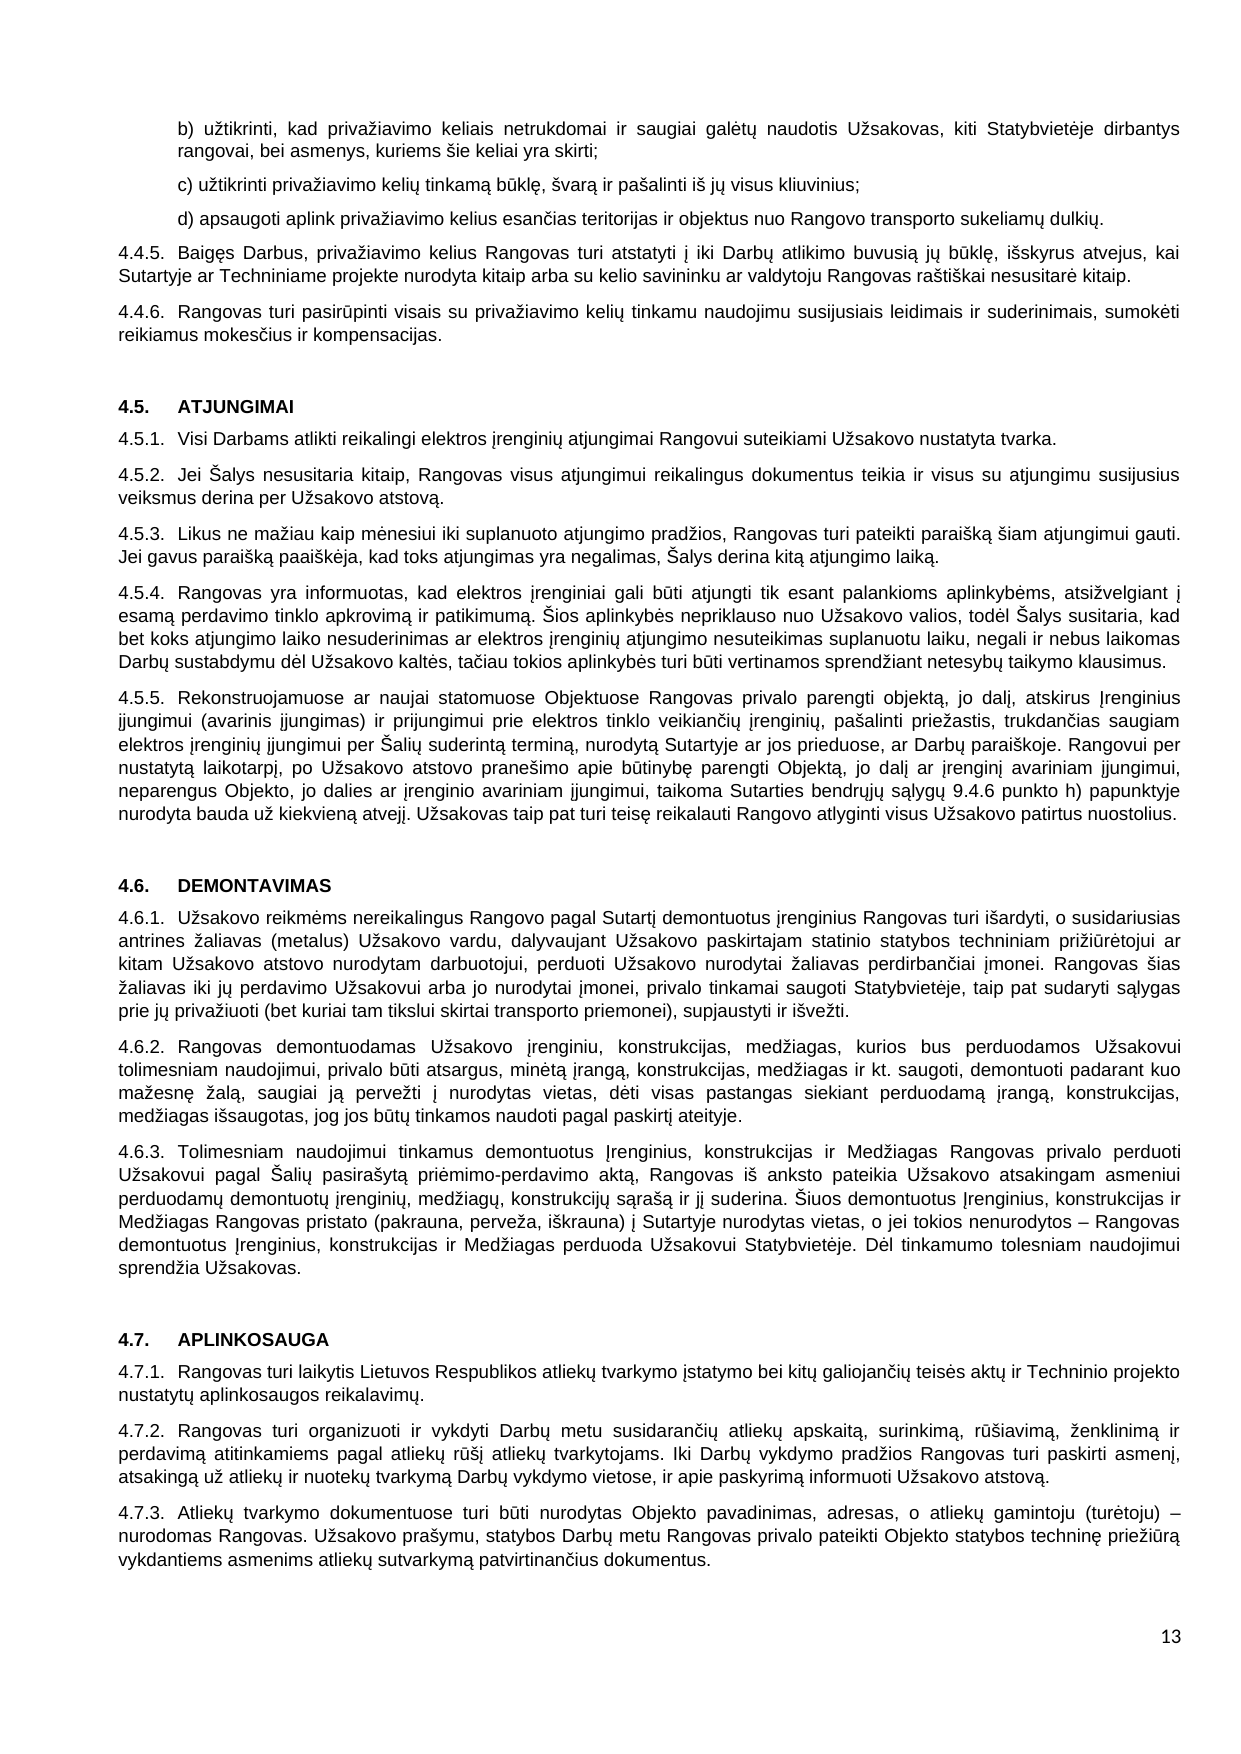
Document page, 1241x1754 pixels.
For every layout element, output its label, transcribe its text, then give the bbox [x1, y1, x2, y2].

text b) užtikrinti, kad privažiavimo keliais netrukdomai ir saugiai galėtų naudotis Užsakovas, kiti Statybvietėje dirbantys rangovai, bei asmenys, kuriems šie keliai yra skirti; [177, 118, 1181, 161]
list Rangovas turi pasirūpinti visais su privažiavimo kelių tinkamu naudojimu susijusiais leidimais ir suderinimais, sumokėti reikiamus mokesčius ir kompensacijas. [118, 301, 1181, 346]
subtitle Aplinkosauga [118, 1329, 1181, 1351]
list Užsakovo reikmėms nereikalingus Rangovo pagal Sutartį demontuotus įrenginius Rangovas turi išardyti, o susidariusias antrines žaliavas (metalus) Užsakovo vardu, dalyvaujant Užsakovo paskirtajam statinio statybos techniniam prižiūrėtojui ar kitam Užsakovo atstovo nurodytam darbuotojui, perduoti Užsakovo nurodytai žaliavas perdirbančiai įmonei. Rangovas šias žaliavas iki jų perdavimo Užsakovui arba jo nurodytai įmonei, privalo tinkamai saugoti Statybvietėje, taip pat sudaryti sąlygas prie jų privažiuoti (bet kuriai tam tikslui skirtai transporto priemonei), supjaustyti ir išvežti. [118, 907, 1181, 1021]
list Visi Darbams atlikti reikalingi elektros įrenginių atjungimai Rangovui suteikiami Užsakovo nustatyta tvarka. [118, 428, 1181, 449]
text c) užtikrinti privažiavimo kelių tinkamą būklę, švarą ir pašalinti iš jų visus kliuvinius; [177, 174, 1181, 195]
text d) apsaugoti aplink privažiavimo kelius esančias teritorijas ir objektus nuo Rangovo transporto sukeliamų dulkių. [177, 208, 1181, 229]
list Rekonstruojamuose ar naujai statomuose Objektuose Rangovas privalo parengti objektą, jo dalį, atskirus Įrenginius įjungimui (avarinis įjungimas) ir prijungimui prie elektros tinklo veikiančių įrenginių, pašalinti priežastis, trukdančias saugiam elektros įrenginių įjungimui per Šalių suderintą terminą, nurodytą Sutartyje ar jos prieduose, ar Darbų paraiškoje. Rangovui per nustatytą laikotarpį, po Užsakovo atstovo pranešimo apie būtinybę parengti Objektą, jo dalį ar įrenginį avariniam įjungimui, neparengus Objekto, jo dalies ar įrenginio avariniam įjungimui, taikoma Sutarties bendrųjų sąlygų 9.4.6 punkto h) papunktyje nurodyta bauda už kiekvieną atvejį. Užsakovas taip pat turi teisę reikalauti Rangovo atlyginti visus Užsakovo patirtus nuostolius. [118, 687, 1181, 824]
list Rangovas demontuodamas Užsakovo įrenginiu, konstrukcijas, medžiagas, kurios bus perduodamos Užsakovui tolimesniam naudojimui, privalo būti atsargus, minėtą įrangą, konstrukcijas, medžiagas ir kt. saugoti, demontuoti padarant kuo mažesnę žalą, saugiai ją pervežti į nurodytas vietas, dėti visas pastangas siekiant perduodamą įrangą, konstrukcijas, medžiagas išsaugotas, jog jos būtų tinkamos naudoti pagal paskirtį ateityje. [118, 1035, 1181, 1127]
subtitle Demontavimas [118, 875, 1181, 897]
list Rangovas turi laikytis Lietuvos Respublikos atliekų tvarkymo įstatymo bei kitų galiojančių teisės aktų ir Techninio projekto nustatytų aplinkosaugos reikalavimų. [118, 1361, 1181, 1406]
list Baigęs Darbus, privažiavimo kelius Rangovas turi atstatyti į iki Darbų atlikimo buvusią jų būklę, išskyrus atvejus, kai Sutartyje ar Techniniame projekte nurodyta kitaip arba su kelio savininku ar valdytoju Rangovas raštiškai nesusitarė kitaip. [118, 242, 1181, 287]
list Likus ne mažiau kaip mėnesiui iki suplanuoto atjungimo pradžios, Rangovas turi pateikti paraišką šiam atjungimui gauti. Jei gavus paraišką paaiškėja, kad toks atjungimas yra negalimas, Šalys derina kitą atjungimo laiką. [118, 522, 1181, 567]
list Atliekų tvarkymo dokumentuose turi būti nurodytas Objekto pavadinimas, adresas, o atliekų gamintoju (turėtoju) – nurodomas Rangovas. Užsakovo prašymu, statybos Darbų metu Rangovas privalo pateikti Objekto statybos techninę priežiūrą vykdantiems asmenims atliekų sutvarkymą patvirtinančius dokumentus. [118, 1502, 1181, 1570]
list Rangovas yra informuotas, kad elektros įrenginiai gali būti atjungti tik esant palankioms aplinkybėms, atsižvelgiant į esamą perdavimo tinklo apkrovimą ir patikimumą. Šios aplinkybės nepriklauso nuo Užsakovo valios, todėl Šalys susitaria, kad bet koks atjungimo laiko nesuderinimas ar elektros įrenginių atjungimo nesuteikimas suplanuotu laiku, negali ir nebus laikomas Darbų sustabdymu dėl Užsakovo kaltės, tačiau tokios aplinkybės turi būti vertinamos sprendžiant netesybų taikymo klausimus. [118, 581, 1181, 673]
list Tolimesniam naudojimui tinkamus demontuotus Įrenginius, konstrukcijas ir Medžiagas Rangovas privalo perduoti Užsakovui pagal Šalių pasirašytą priėmimo-perdavimo aktą, Rangovas iš anksto pateikia Užsakovo atsakingam asmeniui perduodamų demontuotų įrenginių, medžiagų, konstrukcijų sąrašą ir jį suderina. Šiuos demontuotus Įrenginius, konstrukcijas ir Medžiagas Rangovas pristato (pakrauna, perveža, iškrauna) į Sutartyje nurodytas vietas, o jei tokios nenurodytos – Rangovas demontuotus Įrenginius, konstrukcijas ir Medžiagas perduoda Užsakovui Statybvietėje. Dėl tinkamumo tolesniam naudojimui sprendžia Užsakovas. [118, 1141, 1181, 1278]
list Jei Šalys nesusitaria kitaip, Rangovas visus atjungimui reikalingus dokumentus teikia ir visus su atjungimu susijusius veiksmus derina per Užsakovo atstovą. [118, 463, 1181, 508]
subtitle Atjungimai [118, 396, 1181, 418]
list Rangovas turi organizuoti ir vykdyti Darbų metu susidarančių atliekų apskaitą, surinkimą, rūšiavimą, ženklinimą ir perdavimą atitinkamiems pagal atliekų rūšį atliekų tvarkytojams. Iki Darbų vykdymo pradžios Rangovas turi paskirti asmenį, atsakingą už atliekų ir nuotekų tvarkymą Darbų vykdymo vietose, ir apie paskyrimą informuoti Užsakovo atstovą. [118, 1420, 1181, 1488]
